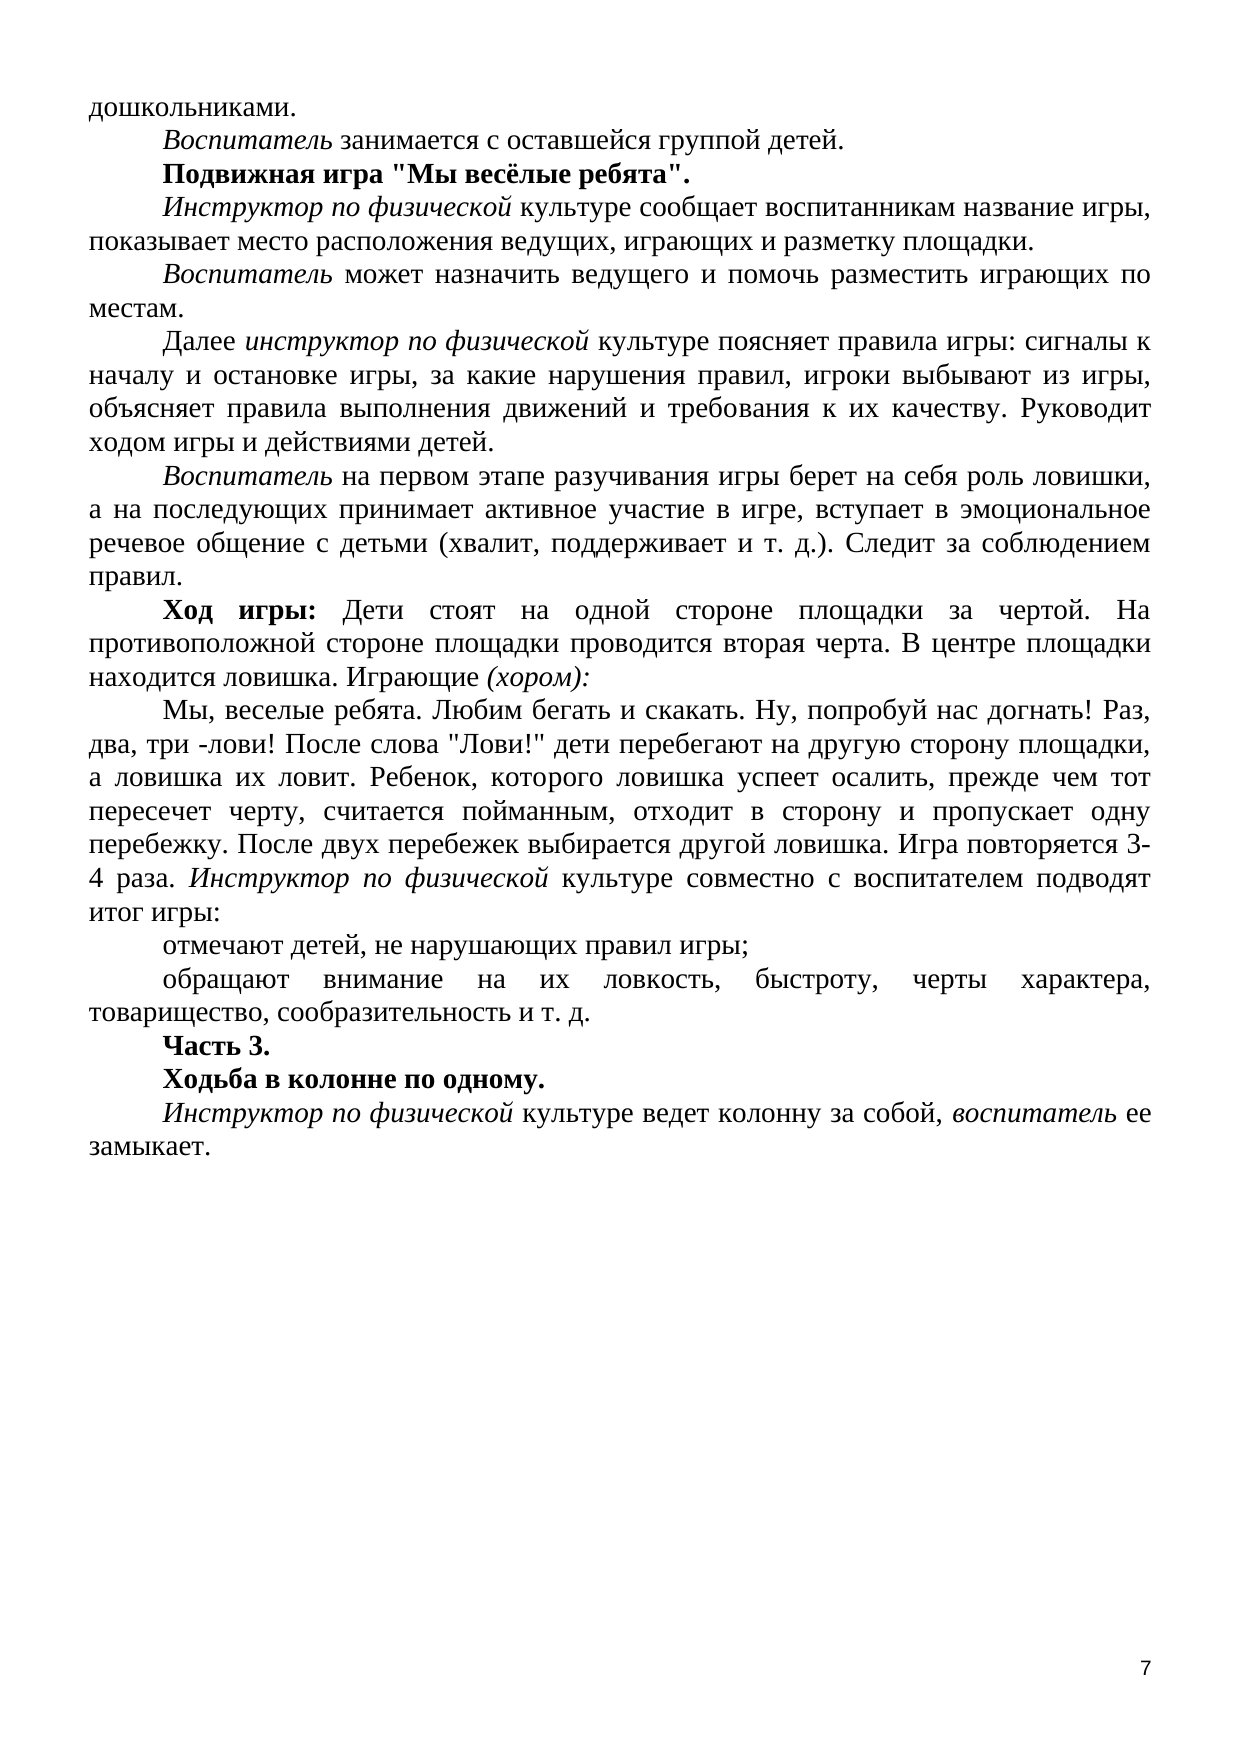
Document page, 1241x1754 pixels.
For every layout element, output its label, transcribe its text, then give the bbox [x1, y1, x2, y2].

text Ходьба в колонне по одному. [89, 1061, 1152, 1095]
text Часть 3. [89, 1028, 1152, 1061]
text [89, 89, 1152, 122]
text Ход игры: Дети стоят на одной стороне площадки за чертой. На противоположной стороне площадки проводится вторая черта. В центре площадки находится ловишка. Играющие (хором): [89, 592, 1152, 692]
text Инструктор по физической культуре ведет колонну за собой, воспитатель ее замыкает. [89, 1095, 1152, 1162]
text Инструктор по физической культуре сообщает воспитанникам название игры, показывает место расположения ведущих, играющих и разметку площадки. [89, 189, 1152, 256]
text Воспитатель занимается с оставшейся группой детей. [89, 122, 1152, 156]
text Подвижная игра "Мы весёлые ребята". [89, 156, 1152, 189]
text Воспитатель на первом этапе разучивания игры берет на себя роль ловишки, а на последующих принимает активное участие в игре, вступает в эмоциональное речевое общение с детьми (хвалит, поддерживает и т. д.). Следит за соблюдением правил. [89, 458, 1152, 592]
text обращают внимание на их ловкость, быстроту, черты характера, товарищество, сообразительность и т. д. [89, 961, 1152, 1028]
text Воспитатель может назначить ведущего и помочь разместить играющих по местам. [89, 256, 1152, 323]
text отмечают детей, не нарушающих правил игры; [89, 927, 1152, 961]
text Мы, веселые ребята. Любим бегать и скакать. Ну, попробуй нас догнать! Раз, два, три -лови! После слова "Лови!" дети перебегают на другую сторону площадки, а ловишка их ловит. Ребенок, которого ловишка успеет осалить, прежде чем тот пересечет черту, считается пойманным, отходит в сторону и пропускает одну перебежку. После двух перебежек выбирается другой ловишка. Игра повторяется 3-4 раза. Инструктор по физической культуре совместно с воспитателем подводят итог игры: [89, 692, 1152, 927]
text Далее инструктор по физической культуре поясняет правила игры: сигналы к началу и остановке игры, за какие нарушения правил, игроки выбывают из игры, объясняет правила выполнения движений и требования к их качеству. Руководит ходом игры и действиями детей. [89, 323, 1152, 458]
